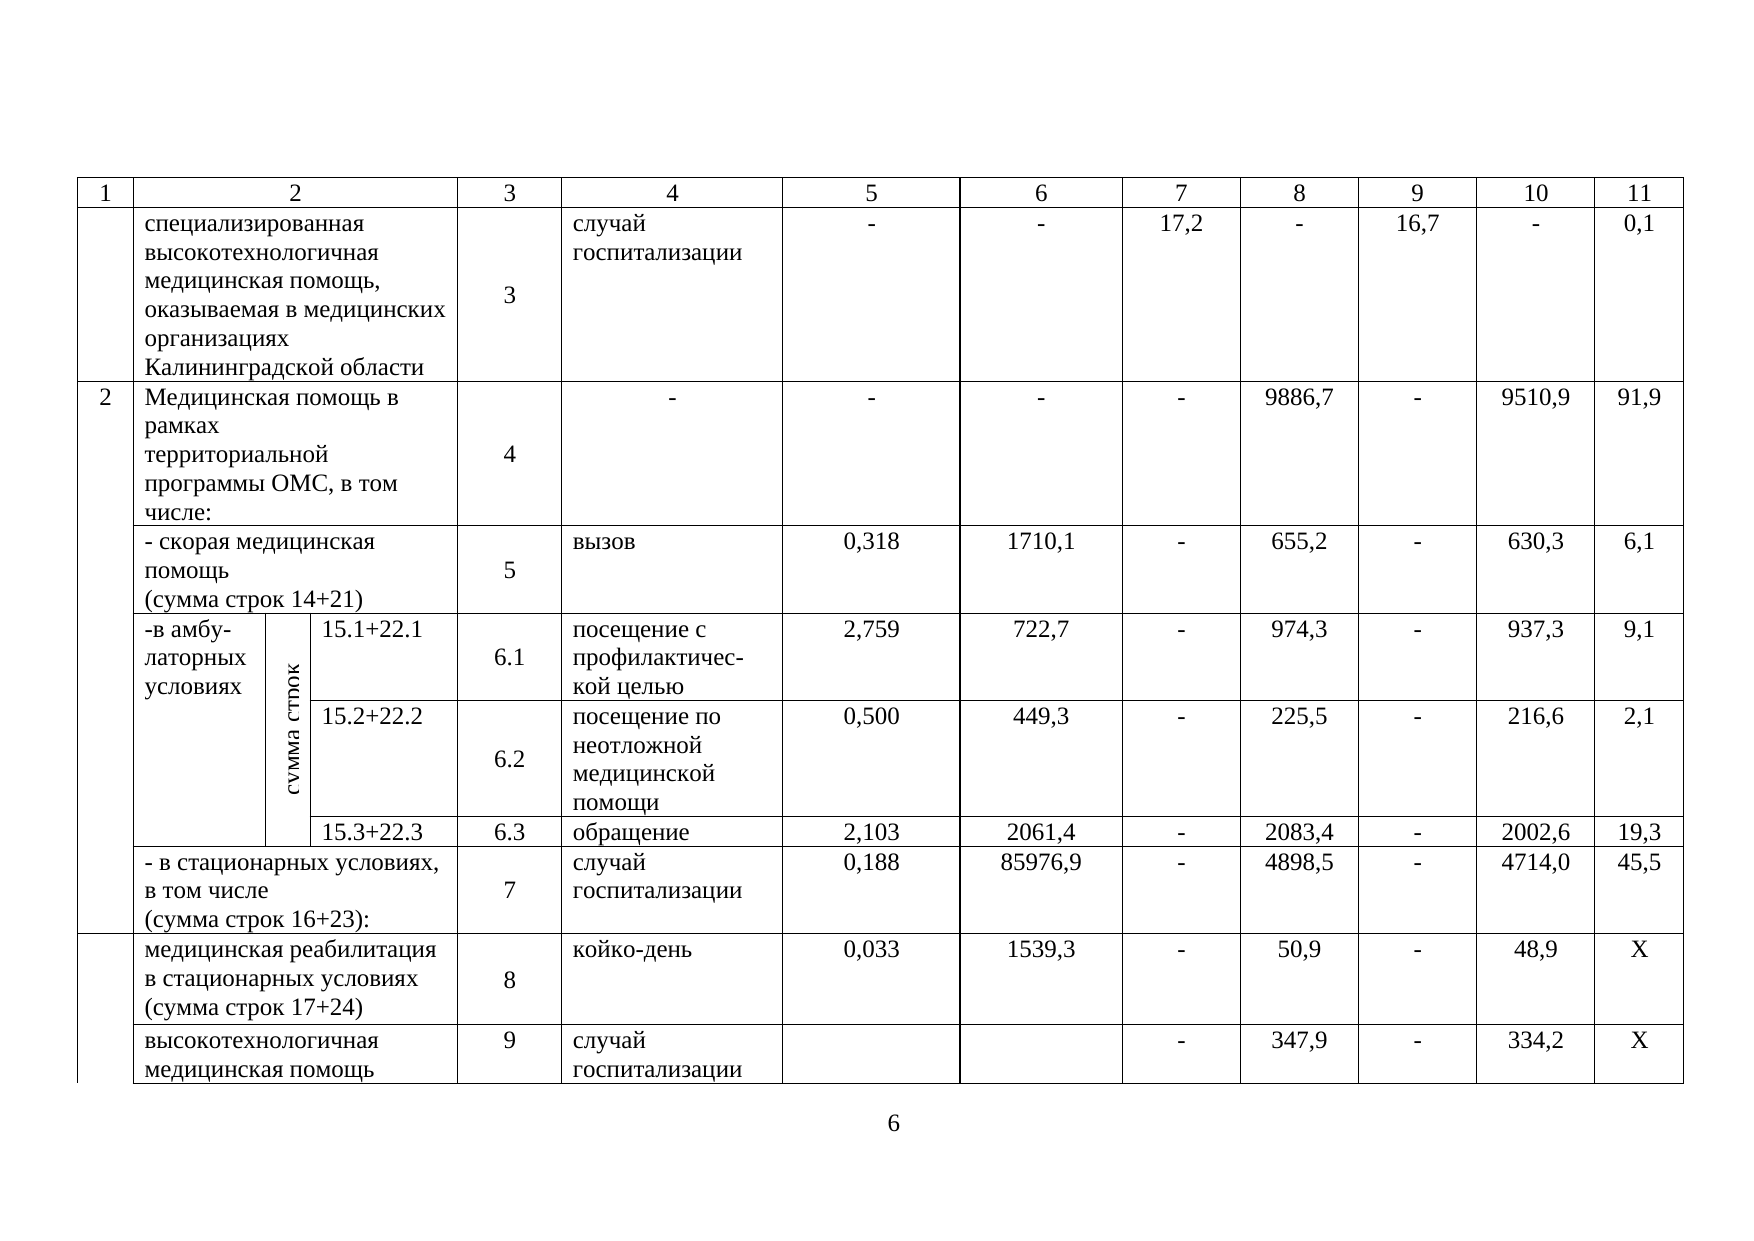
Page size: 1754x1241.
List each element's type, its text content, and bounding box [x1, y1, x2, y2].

table_cell 7 [458, 847, 561, 933]
table_cell 9 [458, 1025, 561, 1083]
table_cell 85976,9 [961, 847, 1122, 933]
table_cell 9886,7 [1241, 382, 1358, 525]
table_cell - [1359, 701, 1476, 816]
table_cell 4714,0 [1477, 847, 1594, 933]
table_cell 8 [458, 934, 561, 1024]
table_cell - [961, 208, 1122, 381]
table_cell - скорая медицинская помощь (сумма строк 14+21) [134, 526, 457, 613]
table_cell специализированная высокотехнологичная медицинская помощь, оказываемая в медицинских организациях Калининградской области [134, 208, 457, 381]
table_cell 15.2+22.2 [311, 701, 457, 816]
table_cell 15.1+22.1 [311, 614, 457, 700]
table_header 8 [1241, 178, 1358, 207]
table_cell - [1123, 526, 1240, 613]
table_cell 334,2 [1477, 1025, 1594, 1083]
table_cell 50,9 [1241, 934, 1358, 1024]
table_cell - [1359, 382, 1476, 525]
table_cell 19,3 [1595, 817, 1683, 846]
table_cell 91,9 [1595, 382, 1683, 525]
table_cell 225,5 [1241, 701, 1358, 816]
table_cell 6.2 [458, 701, 561, 816]
table_cell - [783, 382, 959, 525]
table_header 9 [1359, 178, 1476, 207]
table_cell 1539,3 [961, 934, 1122, 1024]
table_cell - [783, 208, 959, 381]
table_cell 722,7 [961, 614, 1122, 700]
table_cell - в стационарных условиях, в том числе (сумма строк 16+23): [134, 847, 457, 933]
table_cell 2 [78, 382, 133, 933]
table_cell 630,3 [1477, 526, 1594, 613]
table_cell 6.1 [458, 614, 561, 700]
table_cell 4 [458, 382, 561, 525]
table_cell случай госпитализации [562, 208, 782, 381]
table_cell 2,1 [1595, 701, 1683, 816]
table_cell - [562, 382, 782, 525]
table_cell 4898,5 [1241, 847, 1358, 933]
table_cell 1710,1 [961, 526, 1122, 613]
table_cell 9510,9 [1477, 382, 1594, 525]
table_cell Х [1595, 934, 1683, 1024]
table_cell - [1241, 208, 1358, 381]
table_cell 0,1 [1595, 208, 1683, 381]
table_cell -в амбу- латорных условиях [134, 614, 265, 846]
table_cell [961, 1025, 1122, 1083]
table_header 7 [1123, 178, 1240, 207]
table_cell - [1359, 614, 1476, 700]
table_cell 5 [458, 526, 561, 613]
table_cell 937,3 [1477, 614, 1594, 700]
table_cell 2083,4 [1241, 817, 1358, 846]
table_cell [134, 1025, 457, 1083]
table_cell 2061,4 [961, 817, 1122, 846]
table_cell 16,7 [1359, 208, 1476, 381]
table_cell Х [1595, 1025, 1683, 1083]
table_cell вызов [562, 526, 782, 613]
table_cell - [1123, 817, 1240, 846]
table_header 3 [458, 178, 561, 207]
table_cell 3 [458, 208, 561, 381]
table_cell 9,1 [1595, 614, 1683, 700]
table_cell 347,9 [1241, 1025, 1358, 1083]
table_cell - [961, 382, 1122, 525]
table_cell - [1123, 1025, 1240, 1083]
table_header 1 [78, 178, 133, 207]
table_cell посещение с профилактичес-кой целью [562, 614, 782, 700]
table_cell [783, 1025, 959, 1083]
table_cell обращение [562, 817, 782, 846]
table_cell медицинская реабилитация в стационарных условиях (сумма строк 17+24) [134, 934, 457, 1024]
table_header 2 [134, 178, 457, 207]
table_cell - [1359, 1025, 1476, 1083]
table_cell - [1359, 847, 1476, 933]
table_cell 2,103 [783, 817, 959, 846]
table_header 6 [961, 178, 1122, 207]
table_cell сумма строк [266, 614, 310, 846]
table_cell посещение по неотложной медицинской помощи [562, 701, 782, 816]
table_cell [78, 934, 133, 1083]
table_cell 17,2 [1123, 208, 1240, 381]
table_cell 6,1 [1595, 526, 1683, 613]
table_cell - [1359, 526, 1476, 613]
table_cell 655,2 [1241, 526, 1358, 613]
table_cell 15.3+22.3 [311, 817, 457, 846]
table_cell койко-день [562, 934, 782, 1024]
table_cell - [1123, 382, 1240, 525]
table_cell случай госпитализации [562, 1025, 782, 1083]
table_header 11 [1595, 178, 1683, 207]
table_cell - [1477, 208, 1594, 381]
table_header 5 [783, 178, 959, 207]
table_cell 0,500 [783, 701, 959, 816]
table_cell случай госпитализации [562, 847, 782, 933]
table_header 10 [1477, 178, 1594, 207]
table_cell 216,6 [1477, 701, 1594, 816]
table_cell - [1359, 817, 1476, 846]
table_header 4 [562, 178, 782, 207]
table_cell 6.3 [458, 817, 561, 846]
table_cell 449,3 [961, 701, 1122, 816]
table_cell - [1123, 934, 1240, 1024]
table_cell 0,318 [783, 526, 959, 613]
table_cell - [1123, 614, 1240, 700]
table_cell 48,9 [1477, 934, 1594, 1024]
table_cell 0,188 [783, 847, 959, 933]
table_cell Медицинская помощь в рамках территориальной программы ОМС, в том числе: [134, 382, 457, 525]
table_cell 0,033 [783, 934, 959, 1024]
table_cell - [1359, 934, 1476, 1024]
table_cell - [1123, 847, 1240, 933]
table_cell 974,3 [1241, 614, 1358, 700]
table_cell - [1123, 701, 1240, 816]
table_cell [78, 208, 133, 381]
table_cell 45,5 [1595, 847, 1683, 933]
table_cell 2002,6 [1477, 817, 1594, 846]
table_cell 2,759 [783, 614, 959, 700]
